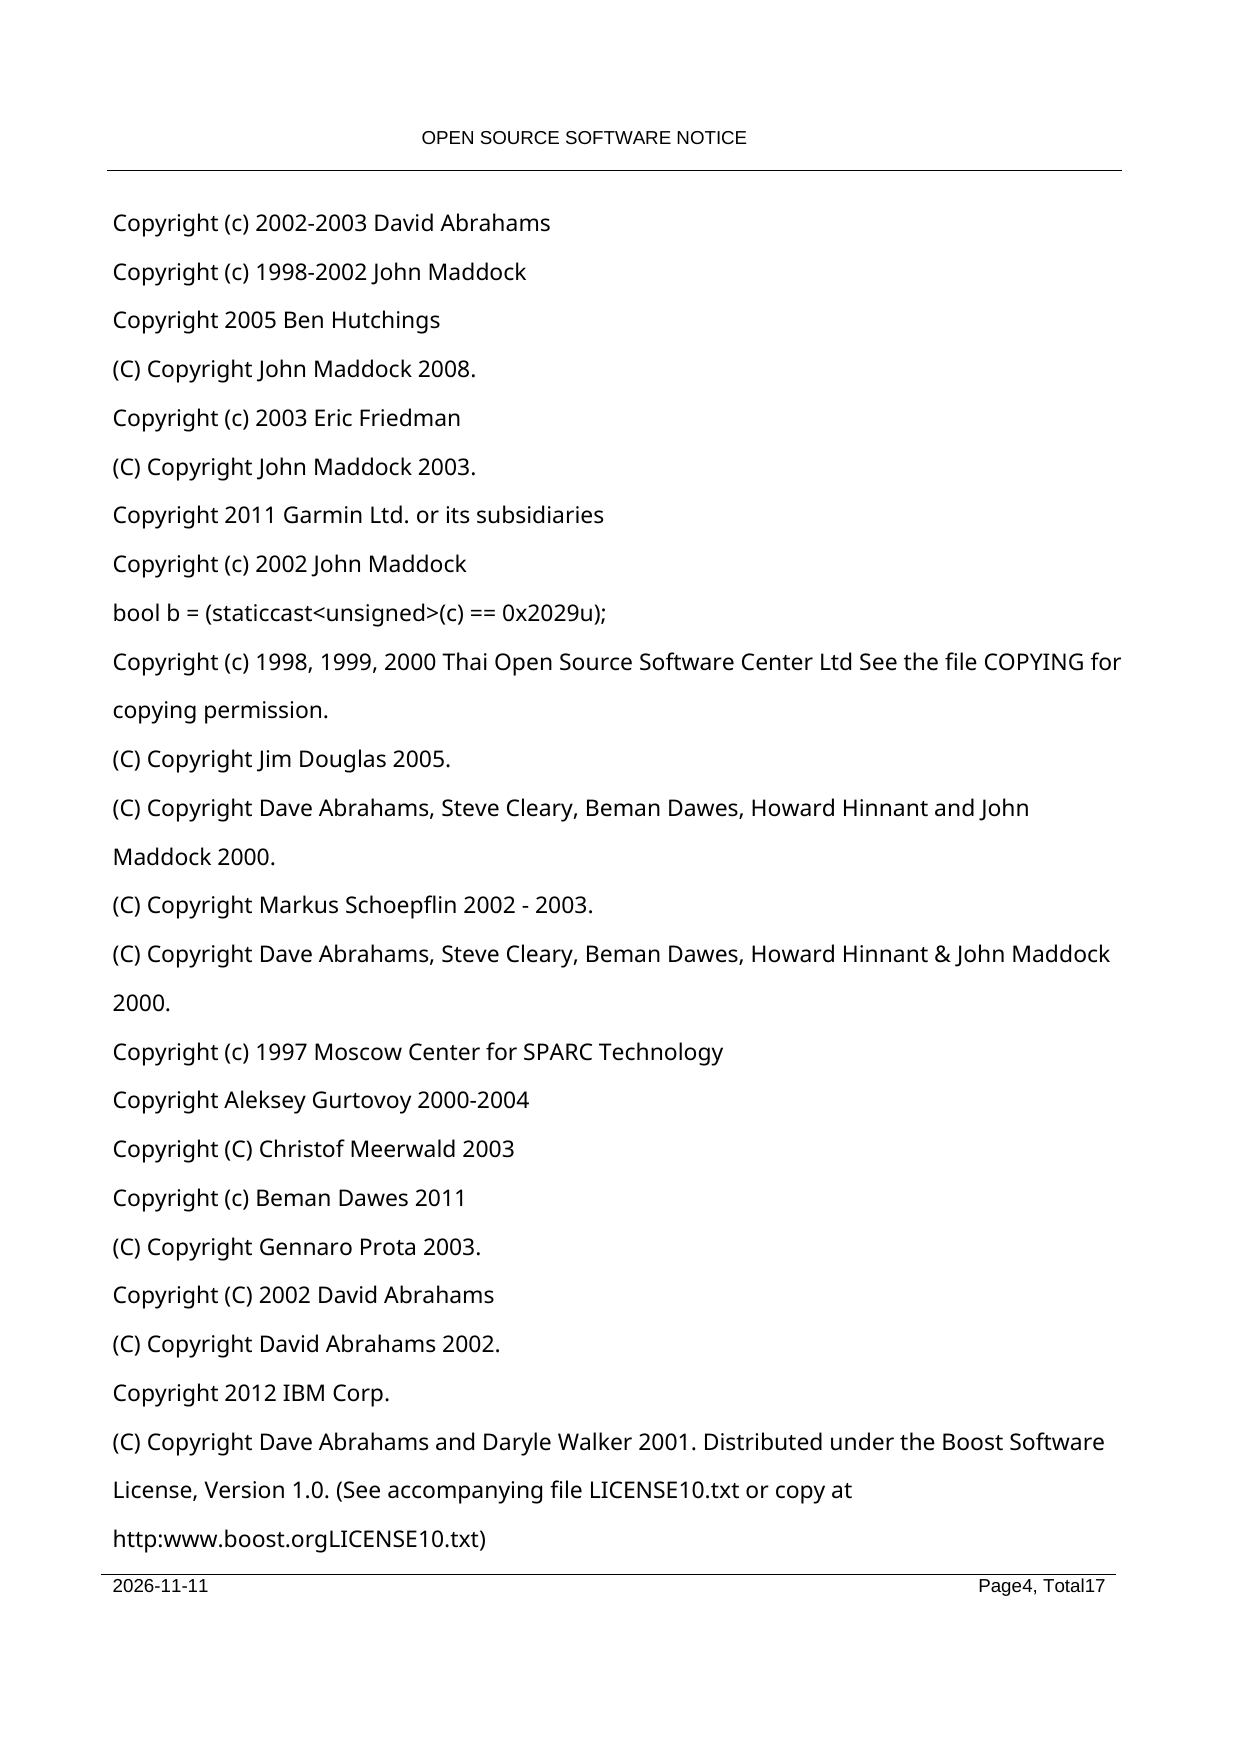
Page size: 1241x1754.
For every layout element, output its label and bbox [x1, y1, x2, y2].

text [112, 206, 1128, 1555]
